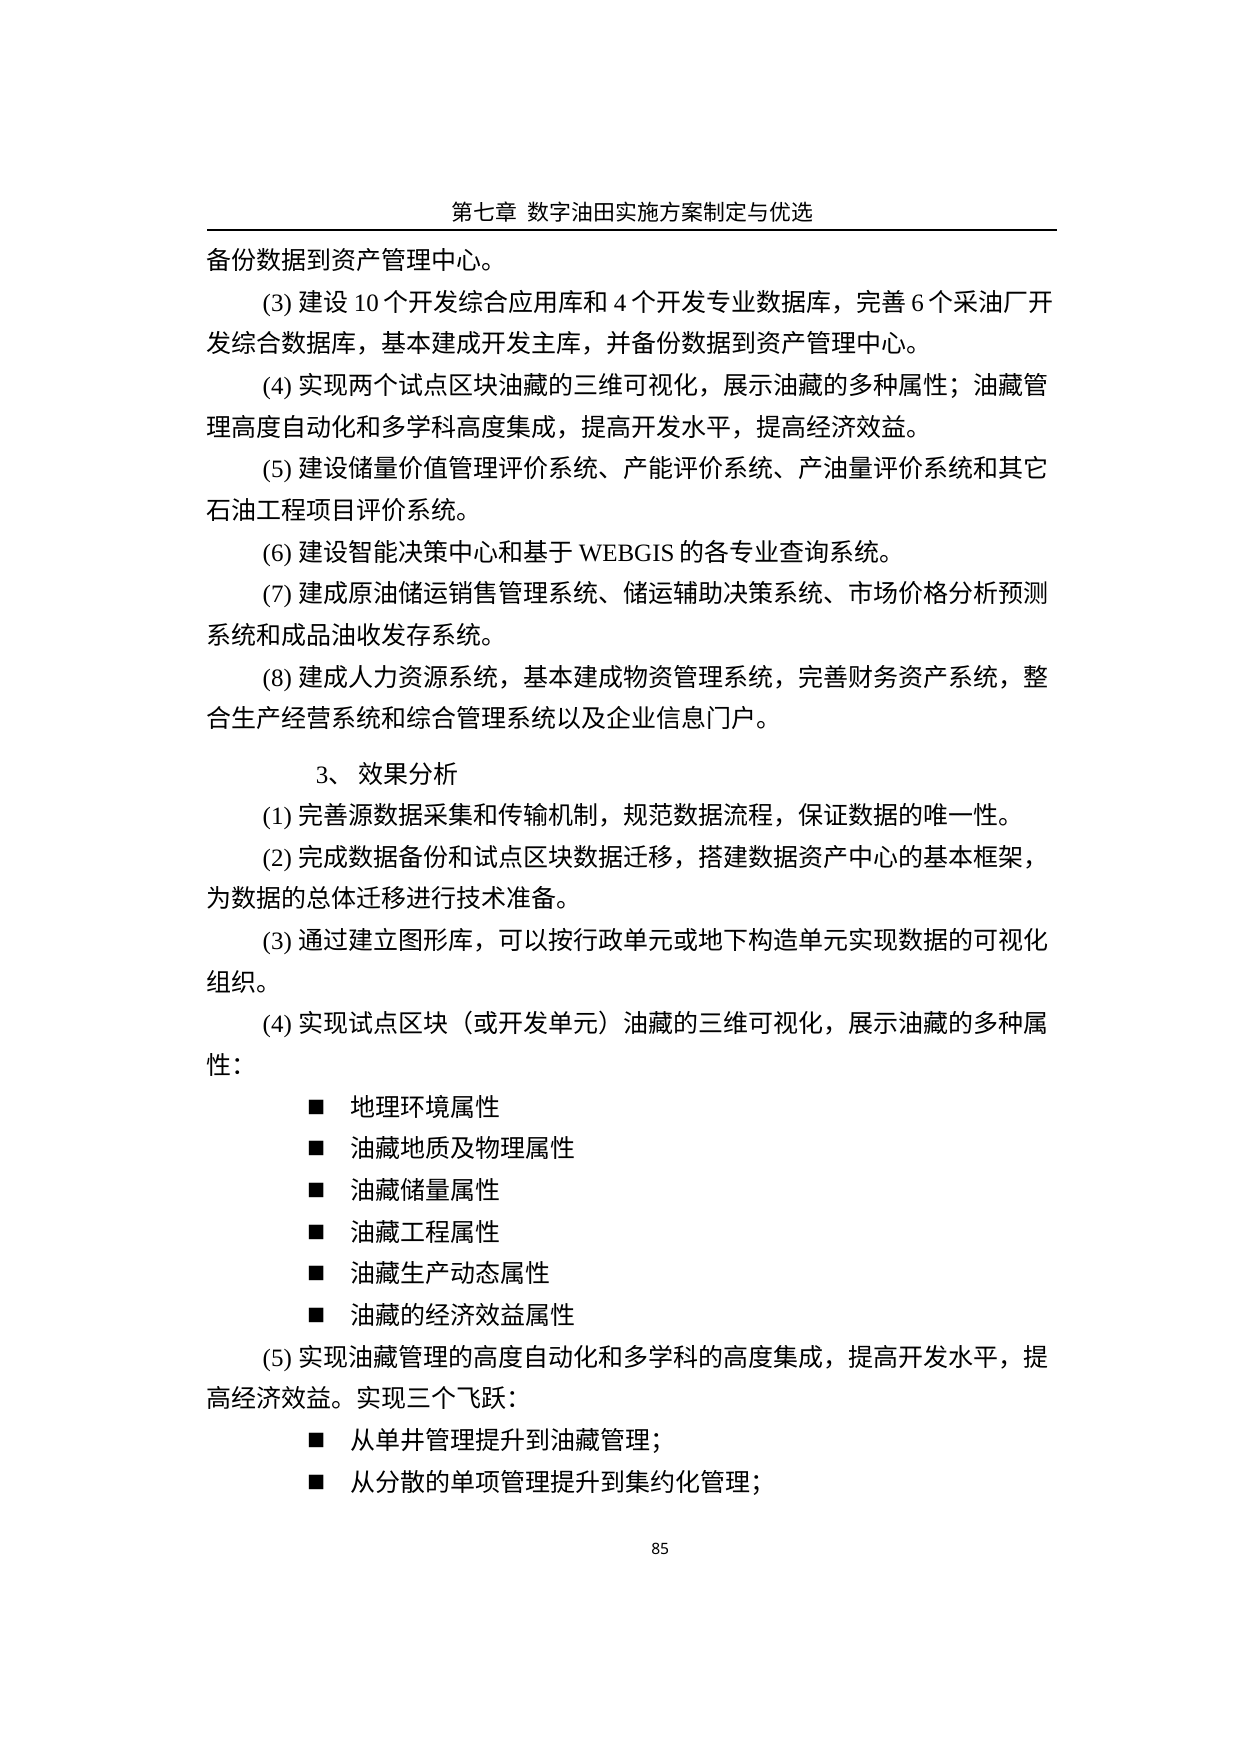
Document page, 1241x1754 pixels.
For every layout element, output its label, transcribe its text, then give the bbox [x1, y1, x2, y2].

subtitle 完善源数据采集和传输机制，规范数据流程，保证数据的唯一性。 [206, 791, 1057, 833]
subtitle 通过建立图形库，可以按行政单元或地下构造单元实现数据的可视化组织。 [206, 916, 1057, 999]
list 从分散的单项管理提升到集约化管理； [307, 1458, 1057, 1499]
subtitle 完成数据备份和试点区块数据迁移，搭建数据资产中心的基本框架，为数据的总体迁移进行技术准备。 [206, 833, 1057, 916]
subtitle 效果分析 [259, 755, 1057, 791]
subtitle 建成人力资源系统，基本建成物资管理系统，完善财务资产系统，整合生产经营系统和综合管理系统以及企业信息门户。 [206, 653, 1057, 736]
subtitle 建设智能决策中心和基于WEBGIS的各专业查询系统。 [206, 528, 1057, 569]
subtitle 实现油藏管理的高度自动化和多学科的高度集成，提高开发水平，提高经济效益。实现三个飞跃： [206, 1333, 1057, 1416]
list 从单井管理提升到油藏管理； [307, 1416, 1057, 1458]
subtitle 建设4个勘探项目库，4个勘探专业数据库，基本建成勘探主库，并备份数据到资产管理中心。 [206, 236, 1057, 278]
subtitle 建设10个开发综合应用库和4个开发专业数据库，完善6个采油厂开发综合数据库，基本建成开发主库，并备份数据到资产管理中心。 [206, 278, 1057, 361]
list 油藏工程属性 [307, 1208, 1057, 1249]
subtitle 实现试点区块（或开发单元）油藏的三维可视化，展示油藏的多种属性： [206, 999, 1057, 1083]
subtitle 实现两个试点区块油藏的三维可视化，展示油藏的多种属性；油藏管理高度自动化和多学科高度集成，提高开发水平，提高经济效益。 [206, 361, 1057, 444]
list 油藏地质及物理属性 [307, 1124, 1057, 1166]
subtitle 建成原油储运销售管理系统、储运辅助决策系统、市场价格分析预测系统和成品油收发存系统。 [206, 569, 1057, 653]
list 油藏的经济效益属性 [307, 1291, 1057, 1333]
list 地理环境属性 [307, 1083, 1057, 1124]
list 油藏储量属性 [307, 1166, 1057, 1208]
subtitle 建设储量价值管理评价系统、产能评价系统、产油量评价系统和其它石油工程项目评价系统。 [206, 444, 1057, 528]
list 油藏生产动态属性 [307, 1249, 1057, 1291]
